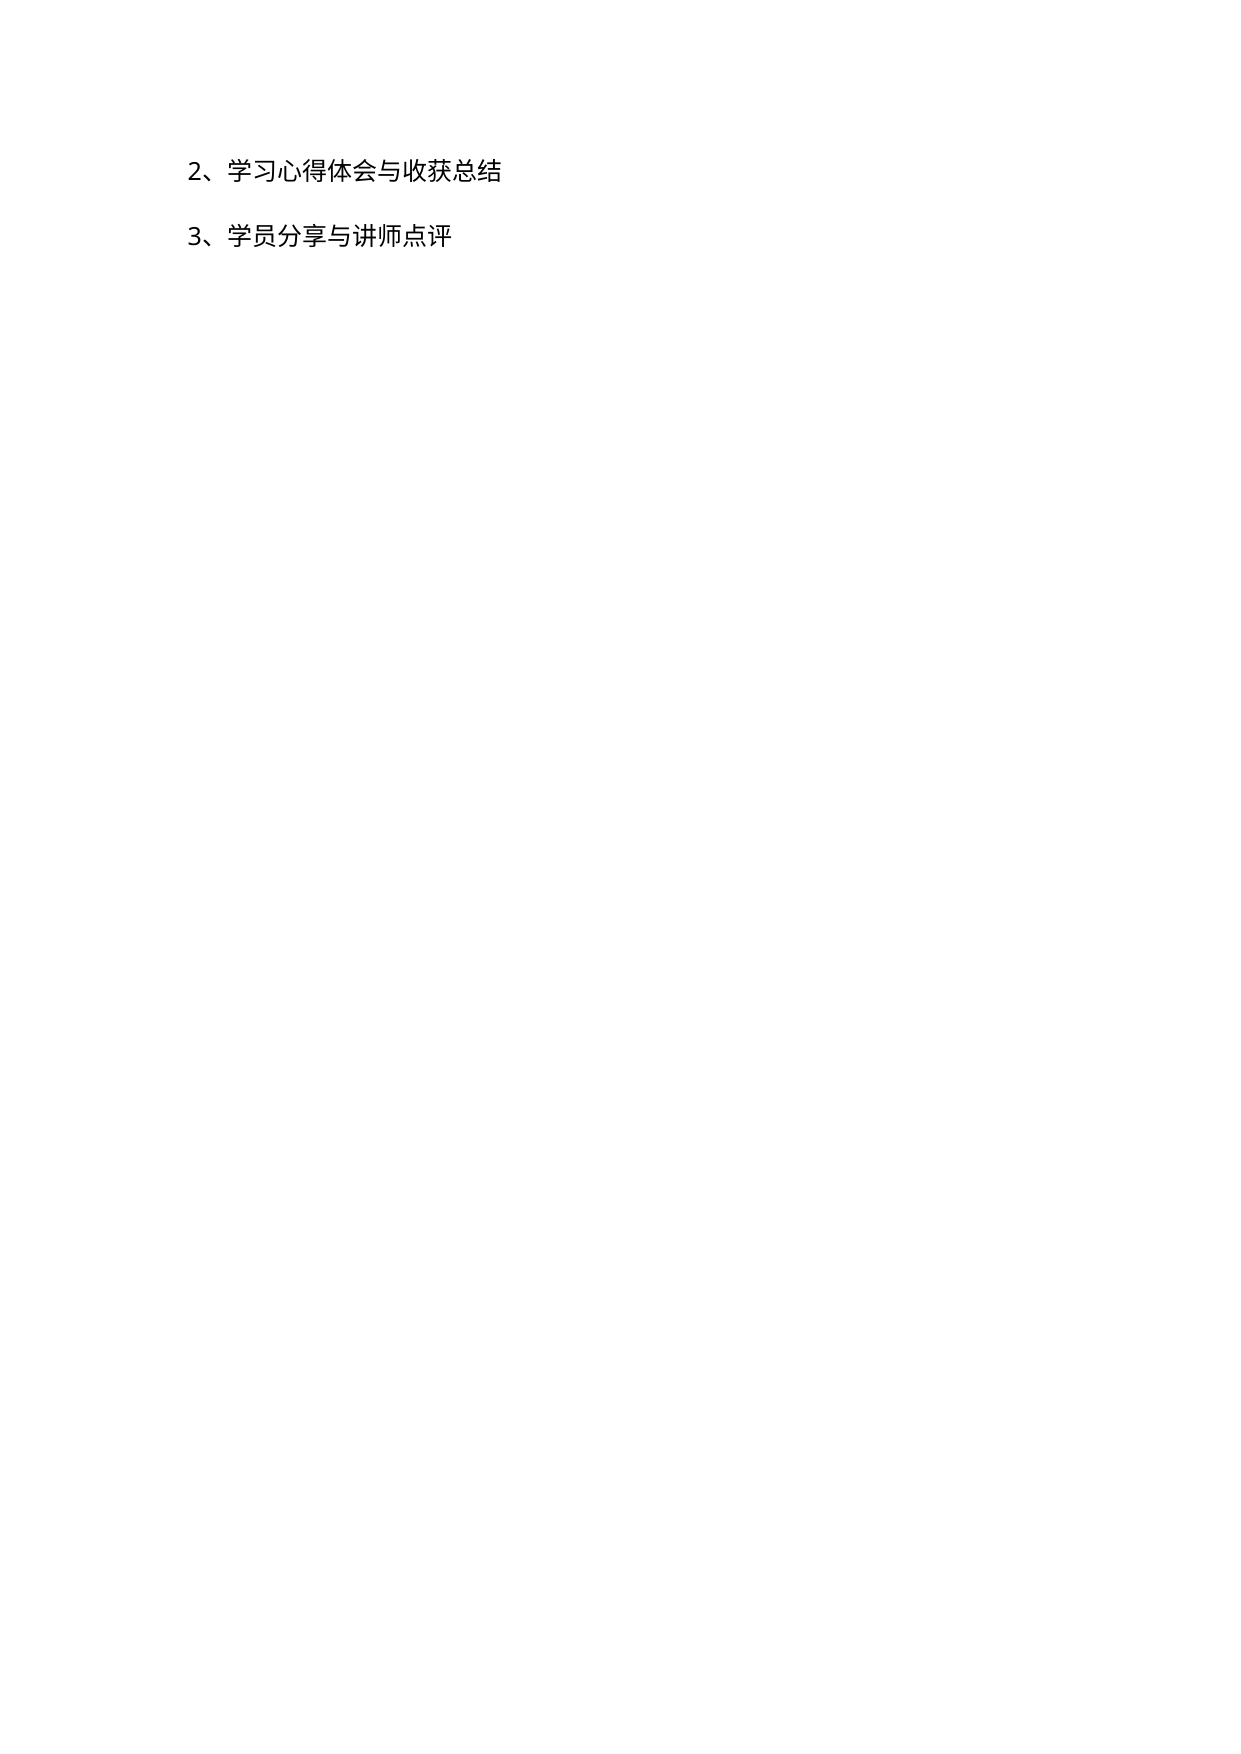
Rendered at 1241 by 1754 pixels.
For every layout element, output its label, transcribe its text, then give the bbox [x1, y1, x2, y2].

text 2、学习心得体会与收获总结 [187, 137, 1053, 202]
text 3、学员分享与讲师点评 [187, 202, 1053, 267]
